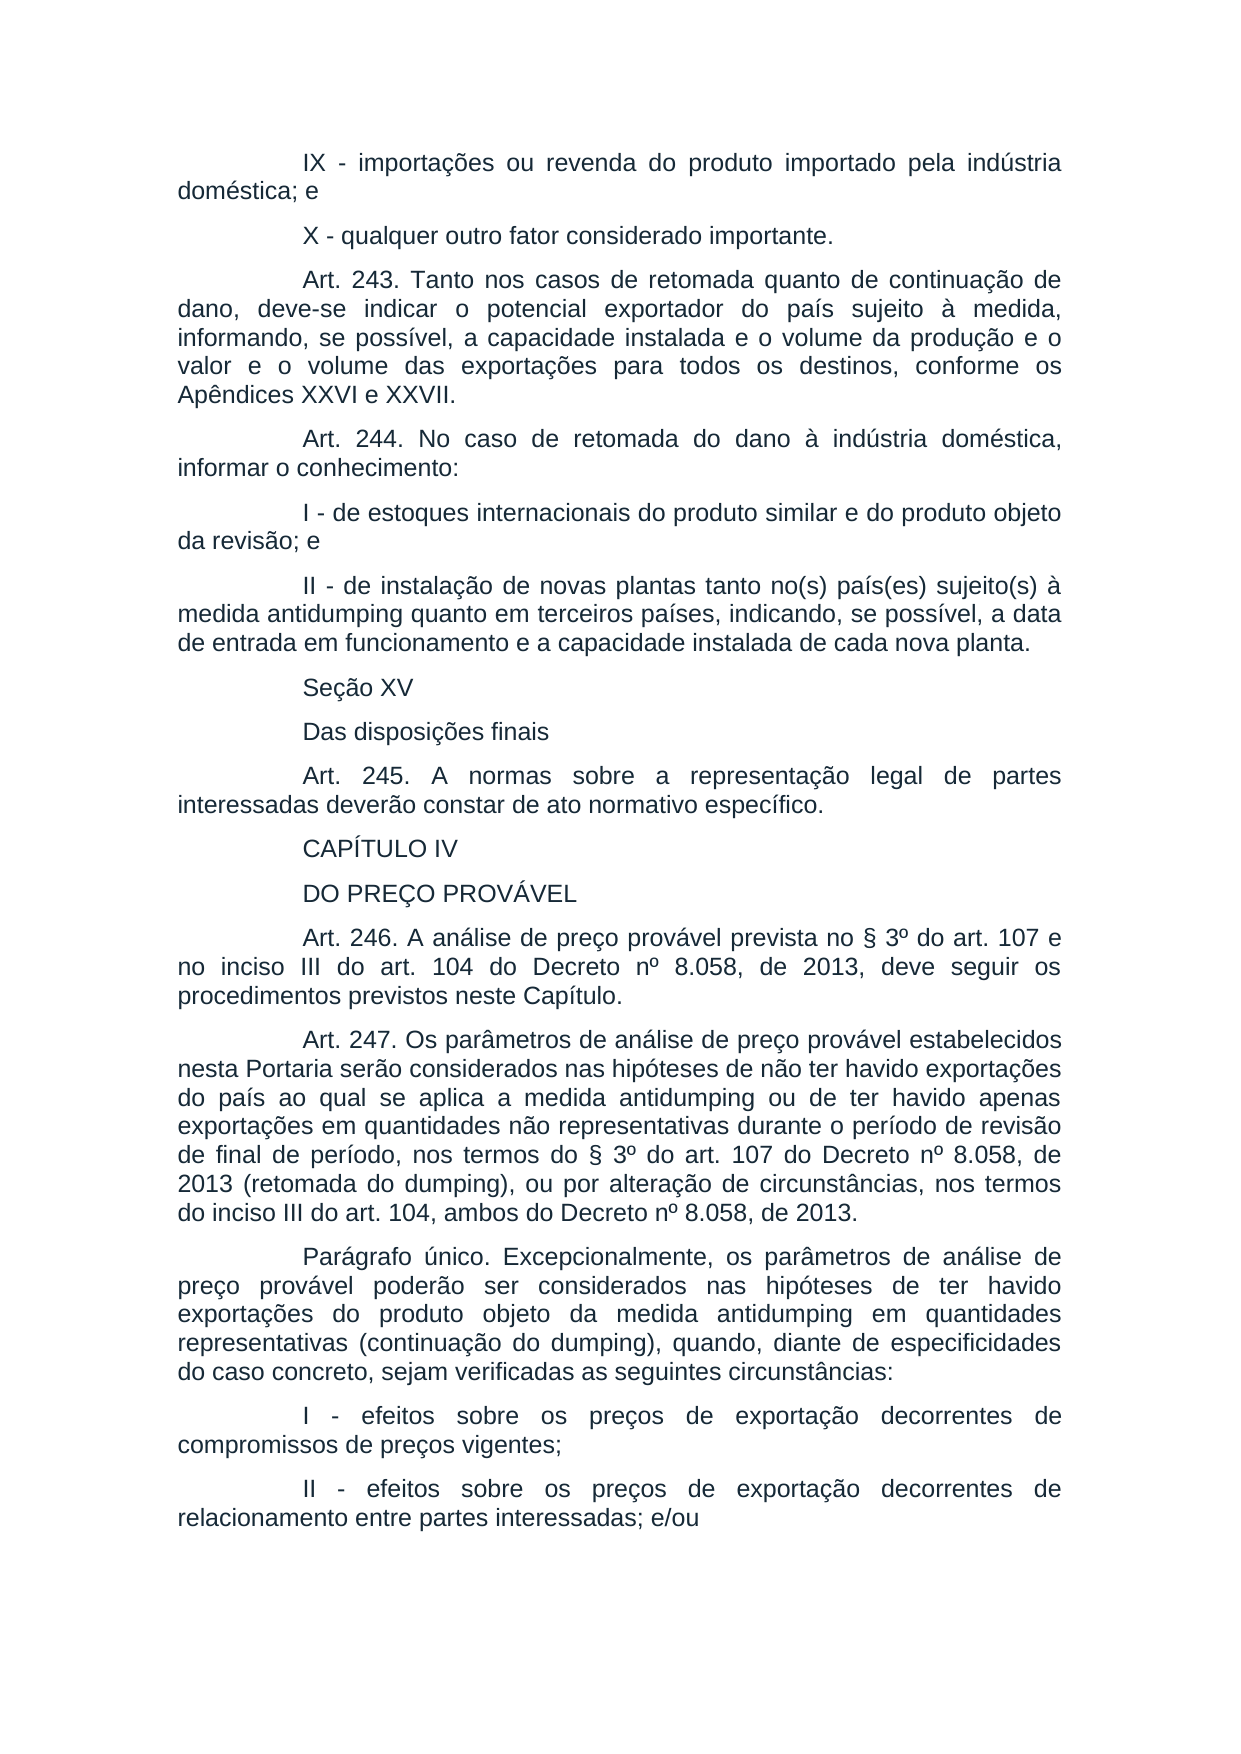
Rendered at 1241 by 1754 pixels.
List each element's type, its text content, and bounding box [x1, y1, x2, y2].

text DO PREÇO PROVÁVEL [177, 879, 1063, 908]
text II - de instalação de novas plantas tanto no(s) país(es) sujeito(s) à medida antidumping quanto em terceiros países, indicando, se possível, a data de entrada em funcionamento e a capacidade instalada de cada nova planta. [177, 571, 1063, 657]
text Art. 244. No caso de retomada do dano à indústria doméstica, informar o conhecimento: [177, 424, 1063, 482]
text Art. 245. A normas sobre a representação legal de partes interessadas deverão constar de ato normativo específico. [177, 761, 1063, 819]
text I - de estoques internacionais do produto similar e do produto objeto da revisão; e [177, 498, 1063, 555]
text Parágrafo único. Excepcionalmente, os parâmetros de análise de preço provável poderão ser considerados nas hipóteses de ter havido exportações do produto objeto da medida antidumping em quantidades representativas (continuação do dumping), quando, diante de especificidades do caso concreto, sejam verificadas as seguintes circunstâncias: [177, 1242, 1063, 1386]
text IX - importações ou revenda do produto importado pela indústria doméstica; e [177, 148, 1063, 205]
text Seção XV [177, 673, 1063, 701]
text I - efeitos sobre os preços de exportação decorrentes de compromissos de preços vigentes; [177, 1401, 1063, 1459]
text X - qualquer outro fator considerado importante. [177, 221, 1063, 249]
text II - efeitos sobre os preços de exportação decorrentes de relacionamento entre partes interessadas; e/ou [177, 1474, 1063, 1532]
text Art. 247. Os parâmetros de análise de preço provável estabelecidos nesta Portaria serão considerados nas hipóteses de não ter havido exportações do país ao qual se aplica a medida antidumping ou de ter havido apenas exportações em quantidades não representativas durante o período de revisão de final de período, nos termos do § 3º do art. 107 do Decreto nº 8.058, de 2013 (retomada do dumping), ou por alteração de circunstâncias, nos termos do inciso III do art. 104, ambos do Decreto nº 8.058, de 2013. [177, 1025, 1063, 1226]
text CAPÍTULO IV [177, 834, 1063, 863]
text Das disposições finais [177, 717, 1063, 746]
text Art. 246. A análise de preço provável prevista no § 3º do art. 107 e no inciso III do art. 104 do Decreto nº 8.058, de 2013, deve seguir os procedimentos previstos neste Capítulo. [177, 923, 1063, 1009]
text Art. 243. Tanto nos casos de retomada quanto de continuação de dano, deve-se indicar o potencial exportador do país sujeito à medida, informando, se possível, a capacidade instalada e o volume da produção e o valor e o volume das exportações para todos os destinos, conforme os Apêndices XXVI e XXVII. [177, 265, 1063, 409]
